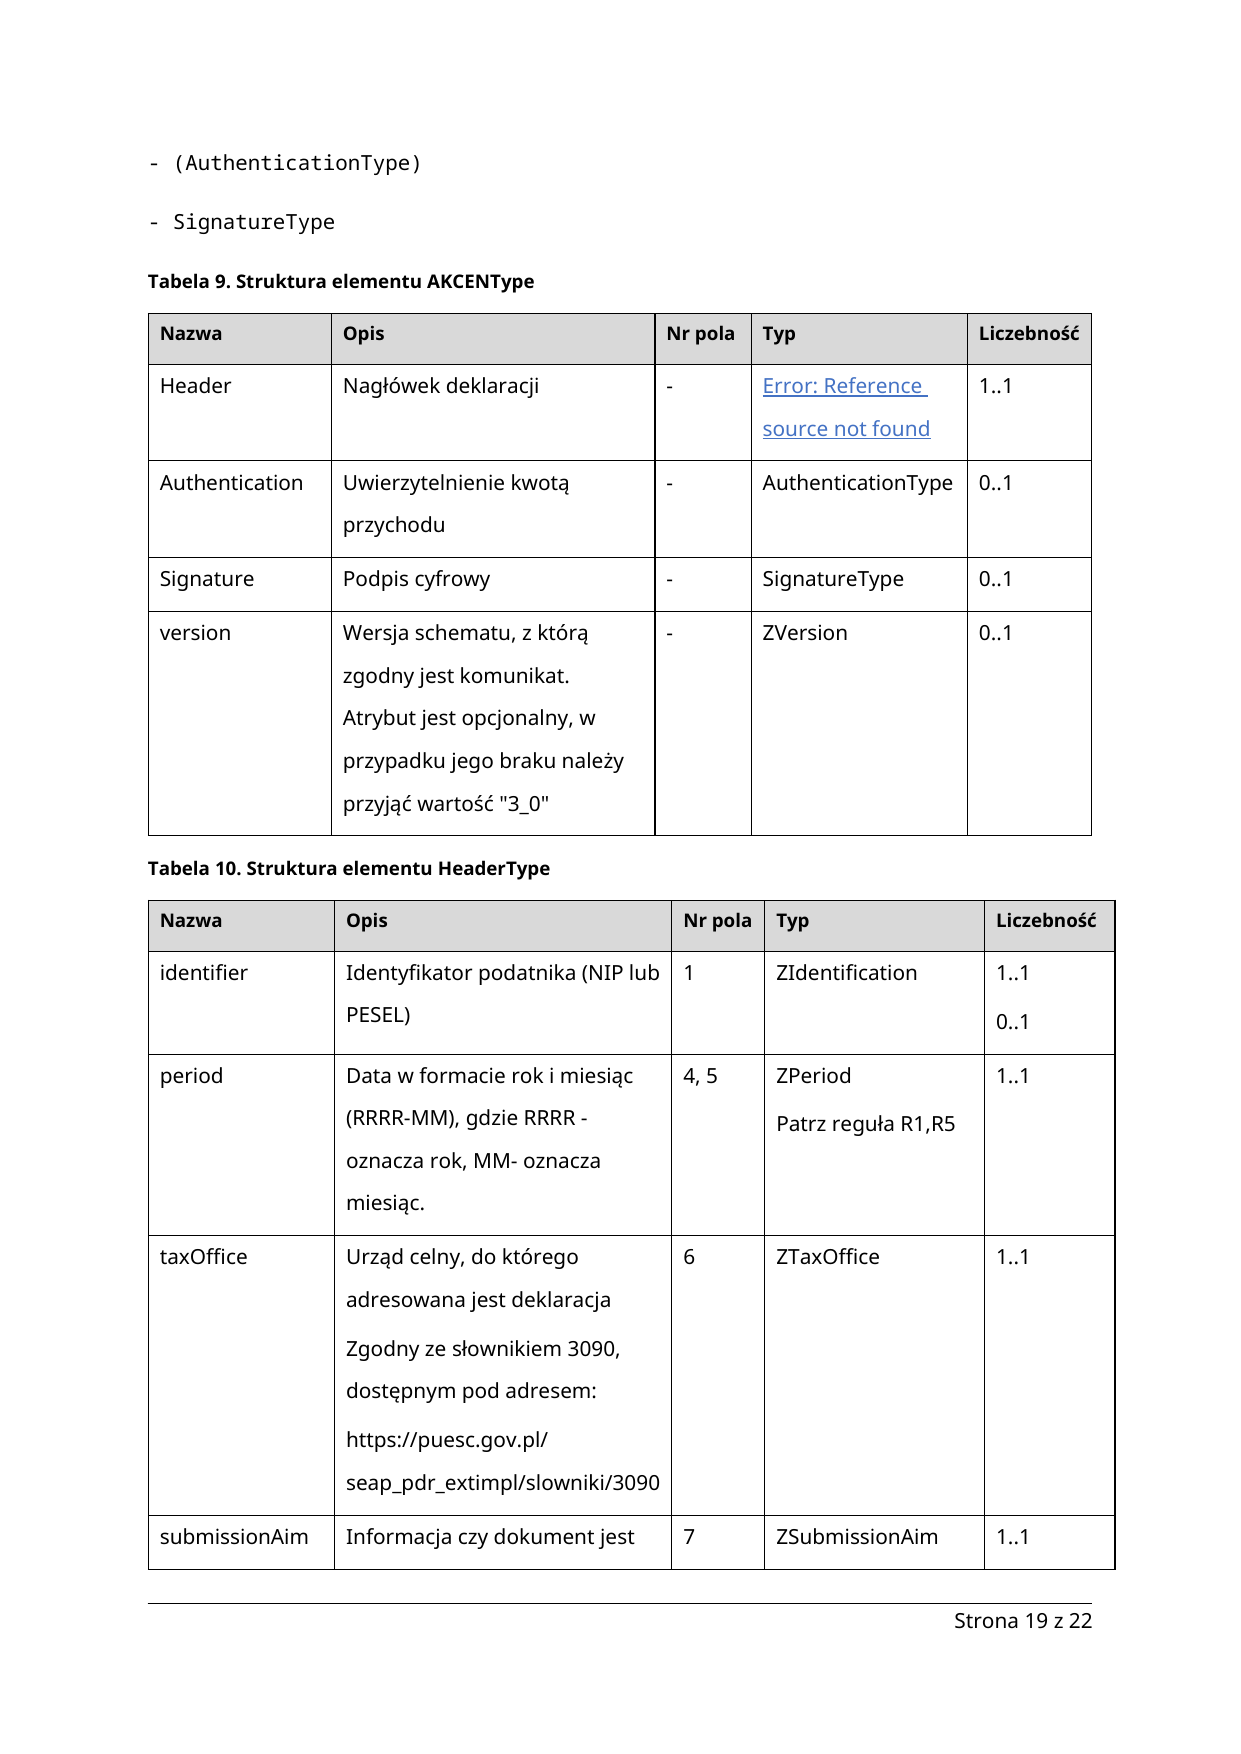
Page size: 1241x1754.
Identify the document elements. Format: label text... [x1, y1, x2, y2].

table_cell identifier [149, 952, 334, 1053]
table_cell Urząd celny, do którego adresowana jest deklaracja Zgodny ze słownikiem 3090, dostępnym pod adresem: https://puesc.gov.pl/seap_pdr_extimpl/slowniki/3090 [335, 1236, 671, 1515]
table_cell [335, 1516, 671, 1569]
table_cell Authentication [149, 461, 331, 557]
table_cell 1 [672, 952, 764, 1053]
table_cell ZIdentification [765, 952, 984, 1053]
table_cell - [656, 365, 751, 460]
table_cell Header [149, 365, 331, 460]
table_header Typ [752, 314, 967, 364]
table_cell 6 [672, 1236, 764, 1515]
table_cell Identyfikator podatnika (NIP lub PESEL) [335, 952, 671, 1053]
text - (AuthenticationType) [148, 148, 1092, 176]
table_cell SignatureType [752, 558, 967, 611]
table_header Nr pola [672, 901, 764, 951]
table_header Typ [765, 901, 984, 951]
table_header Nazwa [149, 901, 334, 951]
table_cell 1..1 0..1 [985, 952, 1114, 1053]
table_header Opis [332, 314, 654, 364]
table_cell 1..1 [985, 1236, 1114, 1515]
table_cell Signature [149, 558, 331, 611]
table_cell Wersja schematu, z którą zgodny jest komunikat. Atrybut jest opcjonalny, w przypadku jego braku należy przyjąć wartość "3_0" [332, 612, 654, 835]
table_cell Uwierzytelnienie kwotą przychodu [332, 461, 654, 557]
table_cell AuthenticationType [752, 461, 967, 557]
table_header Nr pola [656, 314, 751, 364]
table_cell - [656, 612, 751, 835]
table_cell Nagłówek deklaracji [332, 365, 654, 460]
table_header Liczebność [968, 314, 1091, 364]
table_cell Podpis cyfrowy [332, 558, 654, 611]
table_cell 0..1 [968, 461, 1091, 557]
table_cell - [656, 461, 751, 557]
table_cell 1..1 [985, 1055, 1114, 1235]
table_cell 4, 5 [672, 1055, 764, 1235]
table_cell 0..1 [968, 558, 1091, 611]
table_cell - [656, 558, 751, 611]
table_cell 1..1 [985, 1516, 1114, 1569]
table_cell ZTaxOffice [765, 1236, 984, 1515]
text - SignatureType [148, 207, 1092, 235]
table_cell ZVersion [752, 612, 967, 835]
table_cell 7 [672, 1516, 764, 1569]
table_cell 1..1 [968, 365, 1091, 460]
table_cell submissionAim [149, 1516, 334, 1569]
table_cell taxOffice [149, 1236, 334, 1515]
table_cell 0..1 [968, 612, 1091, 835]
table_cell ZPeriod Patrz reguła R1,R5 [765, 1055, 984, 1235]
table_header Nazwa [149, 314, 331, 364]
table_cell ZSubmissionAim Patrz reguła R2 [765, 1516, 984, 1569]
table_header Opis [335, 901, 671, 951]
table_cell Data w formacie rok i miesiąc (RRRR-MM), gdzie RRRR - oznacza rok, MM- oznacza miesiąc. [335, 1055, 671, 1235]
table_cell period [149, 1055, 334, 1235]
table_cell version [149, 612, 331, 835]
table_header Liczebność [985, 901, 1114, 951]
